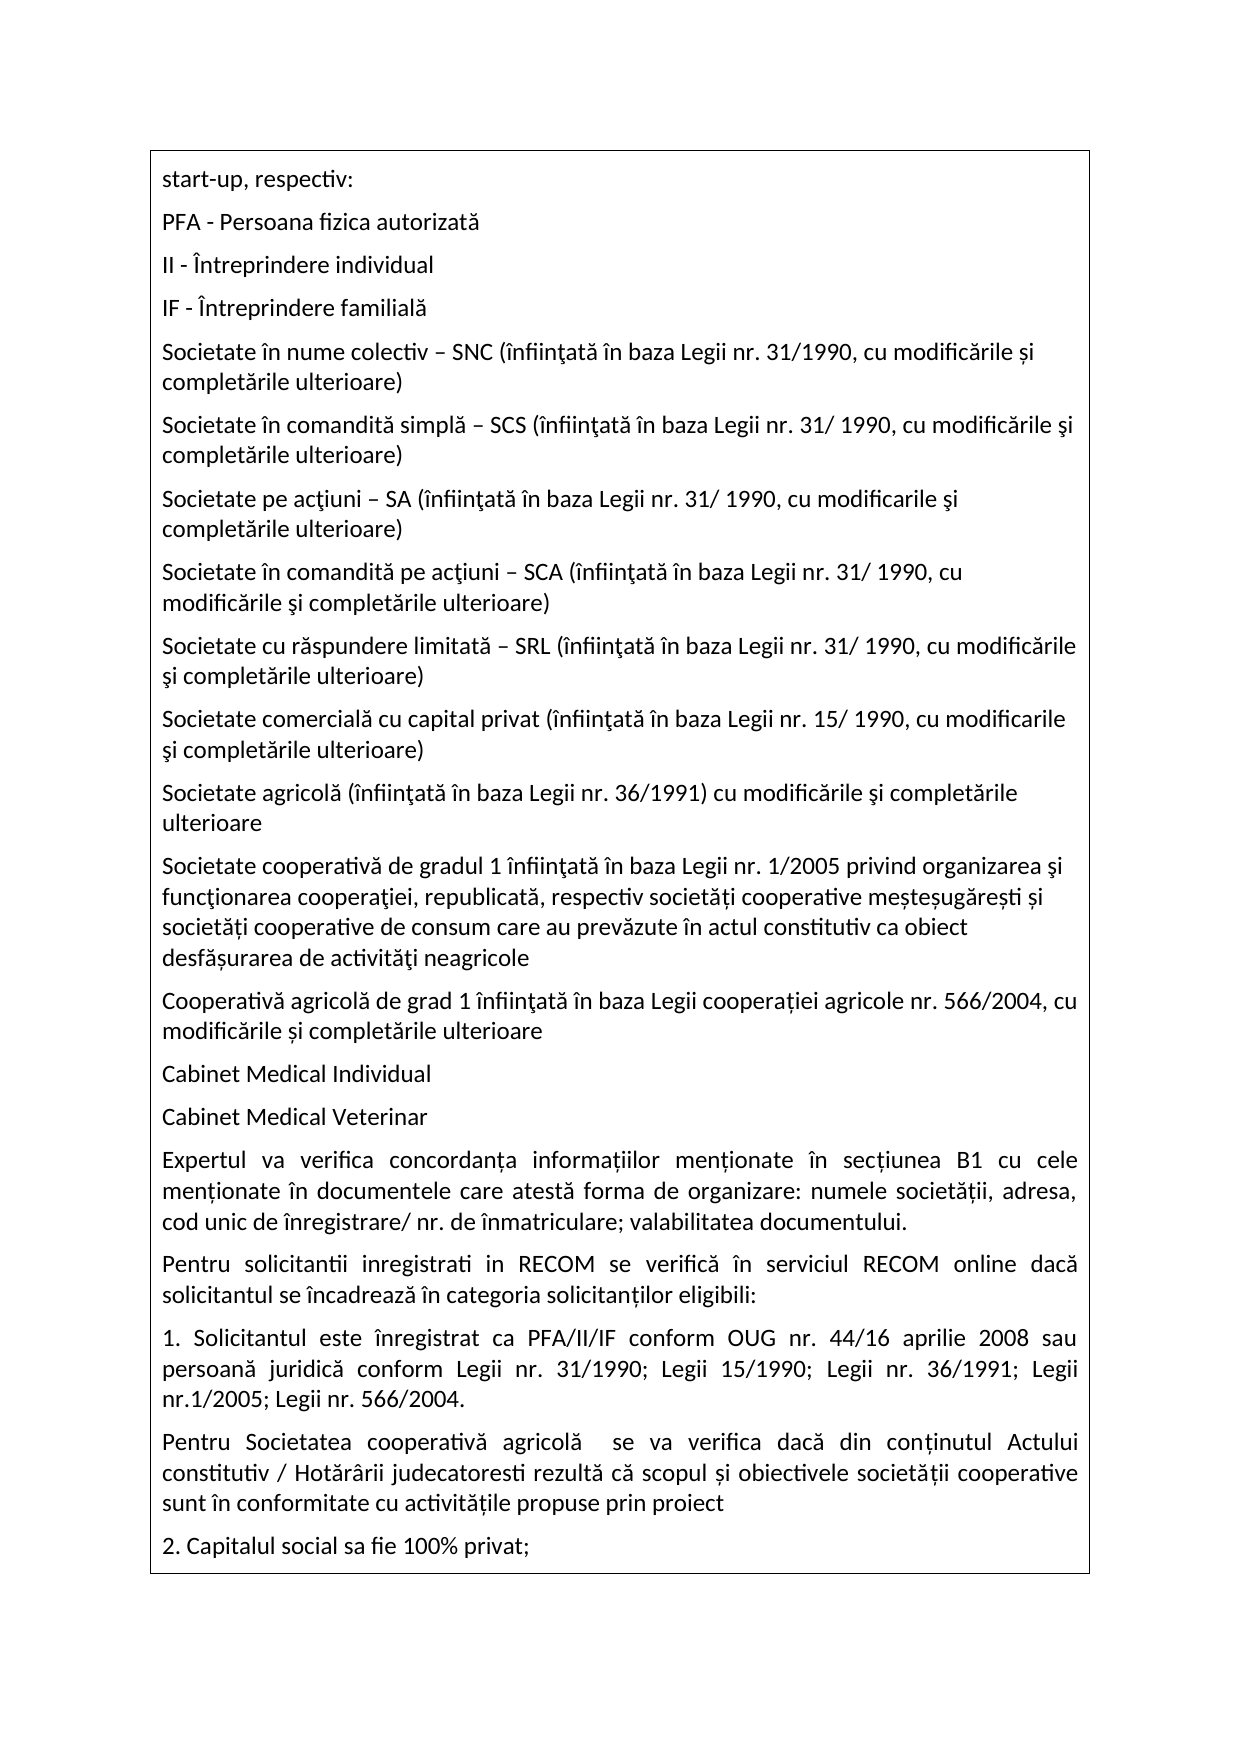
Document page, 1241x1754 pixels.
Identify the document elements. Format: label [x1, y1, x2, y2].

table_cell [151, 151, 1089, 1573]
